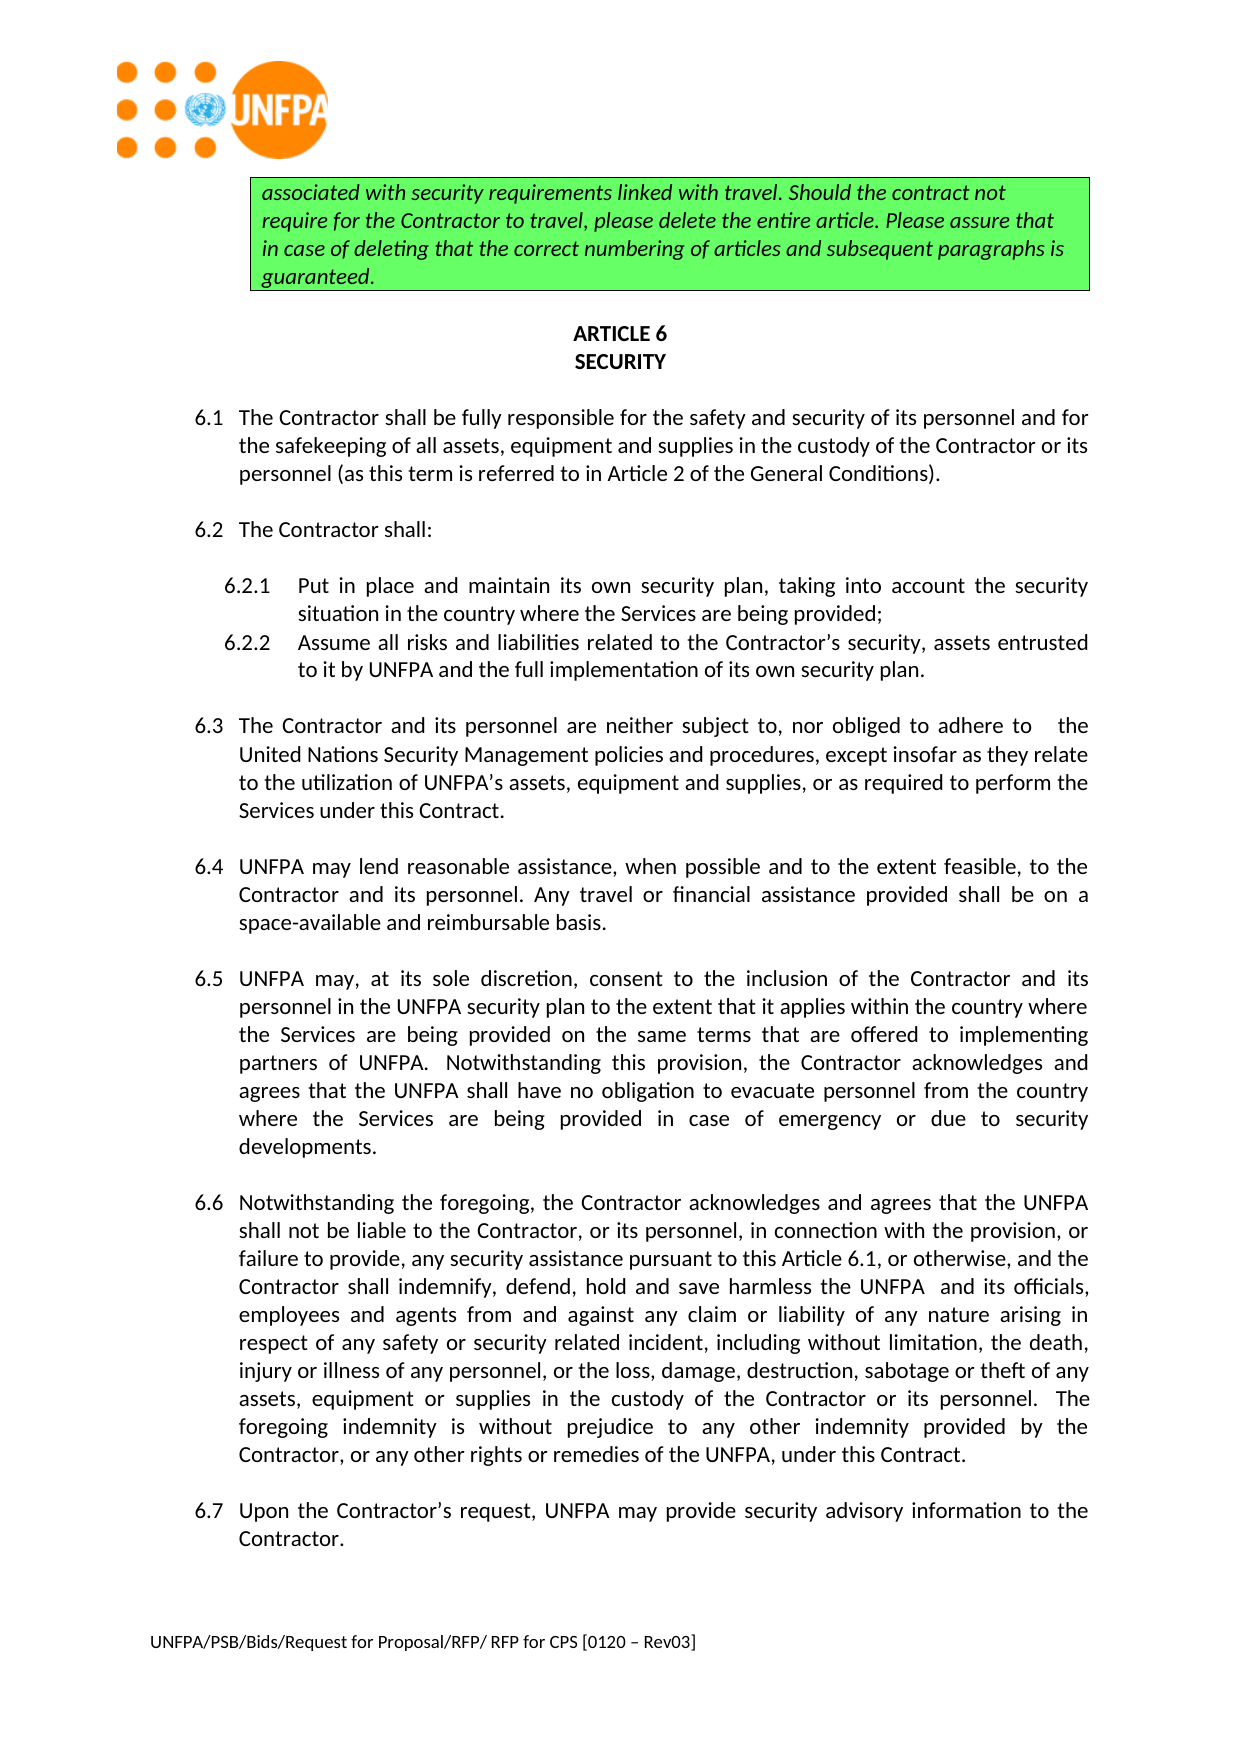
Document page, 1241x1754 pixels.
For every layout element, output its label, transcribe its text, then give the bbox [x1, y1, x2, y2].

picture [117, 61, 328, 159]
list Notwithstanding the foregoing, the Contractor acknowledges and agrees that the UNFPA shall not be liable to the Contractor, or its personnel, in connection with the provision, or failure to provide, any security assistance pursuant to this Article 6.1, or otherwise, and the Contractor shall indemnify, defend, hold and save harmless the UNFPA and its officials, employees and agents from and against any claim or liability of any nature arising in respect of any safety or security related incident, including without limitation, the death, injury or illness of any personnel, or the loss, damage, destruction, sabotage or theft of any assets, equipment or supplies in the custody of the Contractor or its personnel. The foregoing indemnity is without prejudice to any other indemnity provided by the Contractor, or any other rights or remedies of the UNFPA, under this Contract. [194, 1188, 1090, 1468]
list The Contractor and its personnel are neither subject to, nor obliged to adhere to the United Nations Security Management policies and procedures, except insofar as they relate to the utilization of UNFPA’s assets, equipment and supplies, or as required to perform the Services under this Contract. [194, 712, 1090, 824]
list Put in place and maintain its own security plan, taking into account the security situation in the country where the Services are being provided; [224, 572, 1090, 628]
list UNFPA may lend reasonable assistance, when possible and to the extent feasible, to the Contractor and its personnel. Any travel or financial assistance provided shall be on a space-available and reimbursable basis. [194, 852, 1090, 936]
text SECURITY [150, 347, 1090, 375]
list Upon the Contractor’s request, UNFPA may provide security advisory information to the Contractor. [194, 1496, 1090, 1552]
list Assume all risks and liabilities related to the Contractor’s security, assets entrusted to it by UNFPA and the full implementation of its own security plan. [224, 628, 1090, 684]
text ARTICLE 6 [150, 319, 1090, 347]
list The Contractor shall: [194, 516, 1090, 543]
list UNFPA may, at its sole discretion, consent to the inclusion of the Contractor and its personnel in the UNFPA security plan to the extent that it applies within the country where the Services are being provided on the same terms that are offered to implementing partners of UNFPA. Notwithstanding this provision, the Contractor acknowledges and agrees that the UNFPA shall have no obligation to evacuate personnel from the country where the Services are being provided in case of emergency or due to security developments. [194, 964, 1090, 1160]
list The Contractor shall be fully responsible for the safety and security of its personnel and for the safekeeping of all assets, equipment and supplies in the custody of the Contractor or its personnel (as this term is referred to in Article 2 of the General Conditions). [194, 403, 1090, 487]
